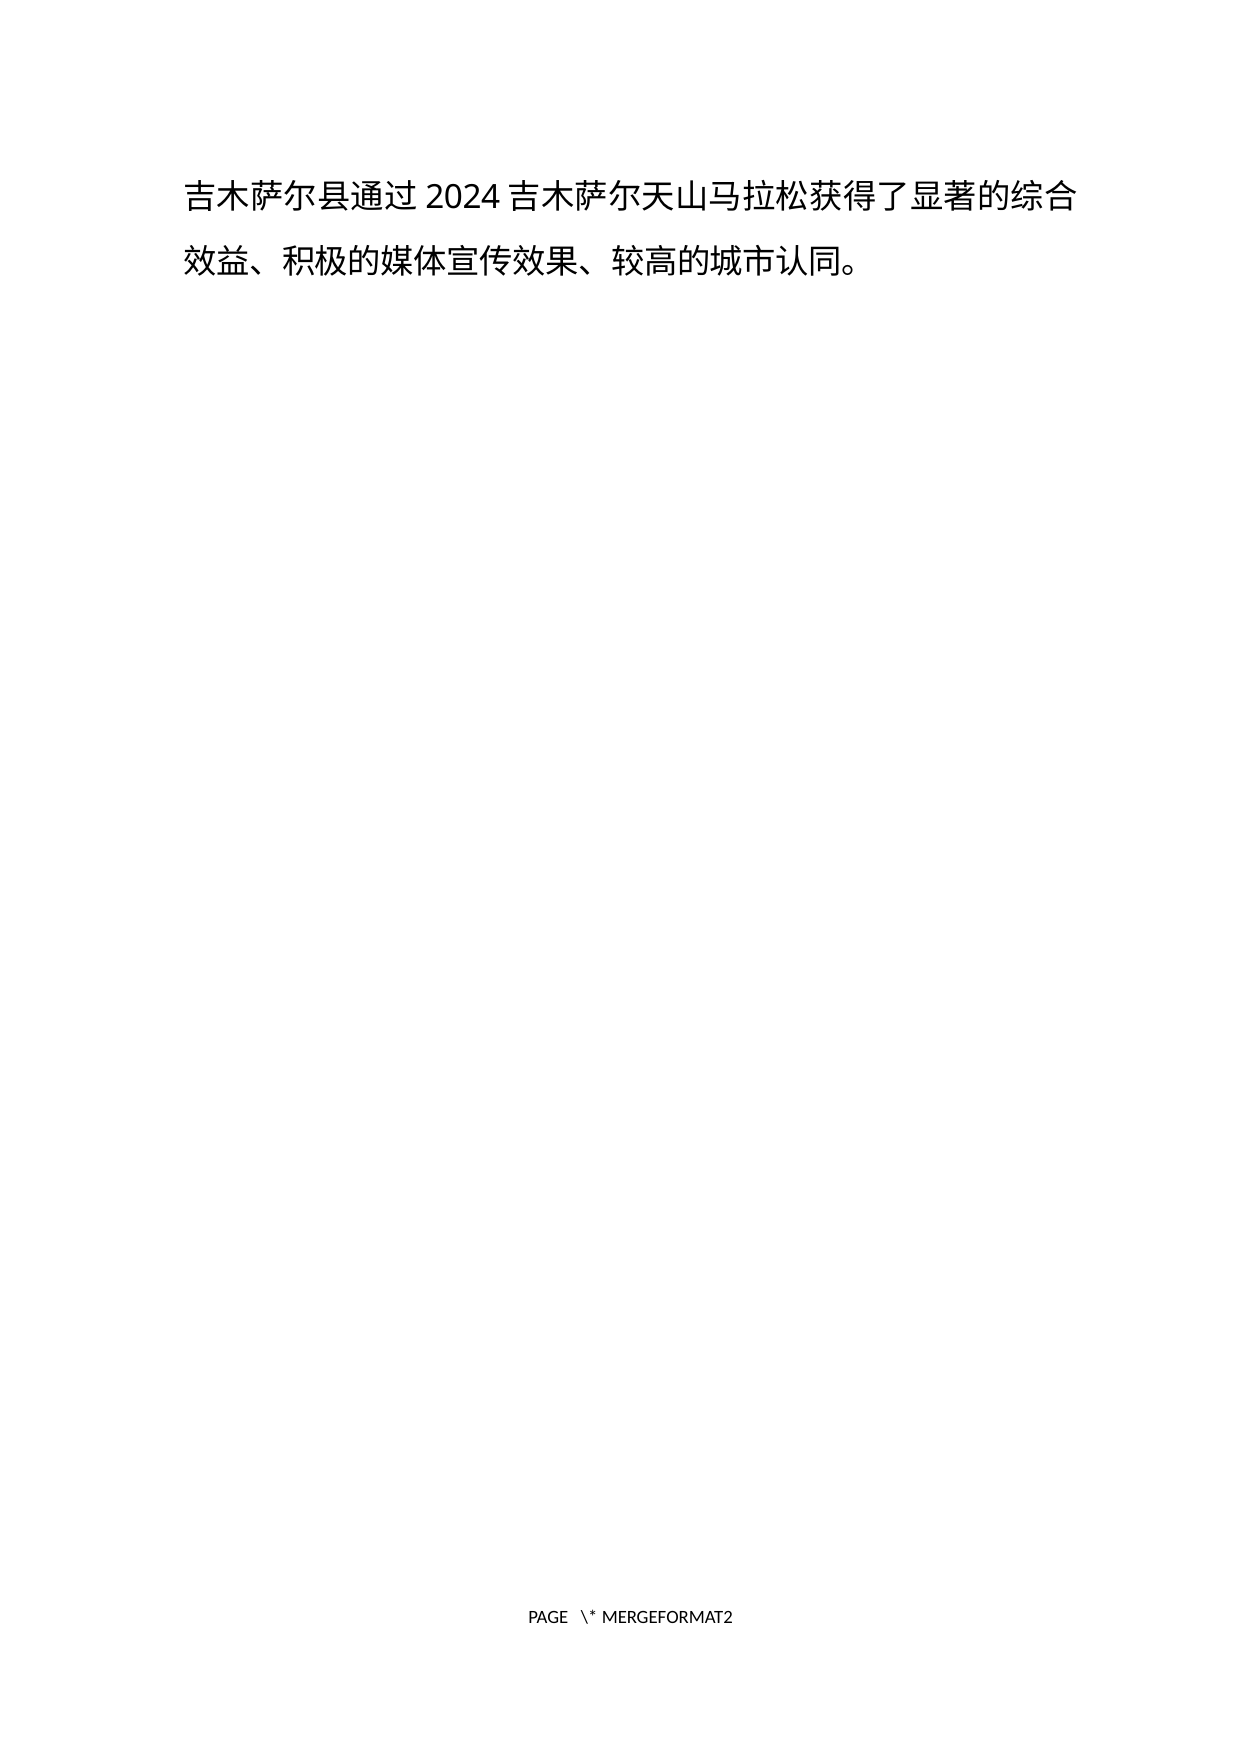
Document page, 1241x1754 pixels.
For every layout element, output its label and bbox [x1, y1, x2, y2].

text [183, 162, 1078, 292]
